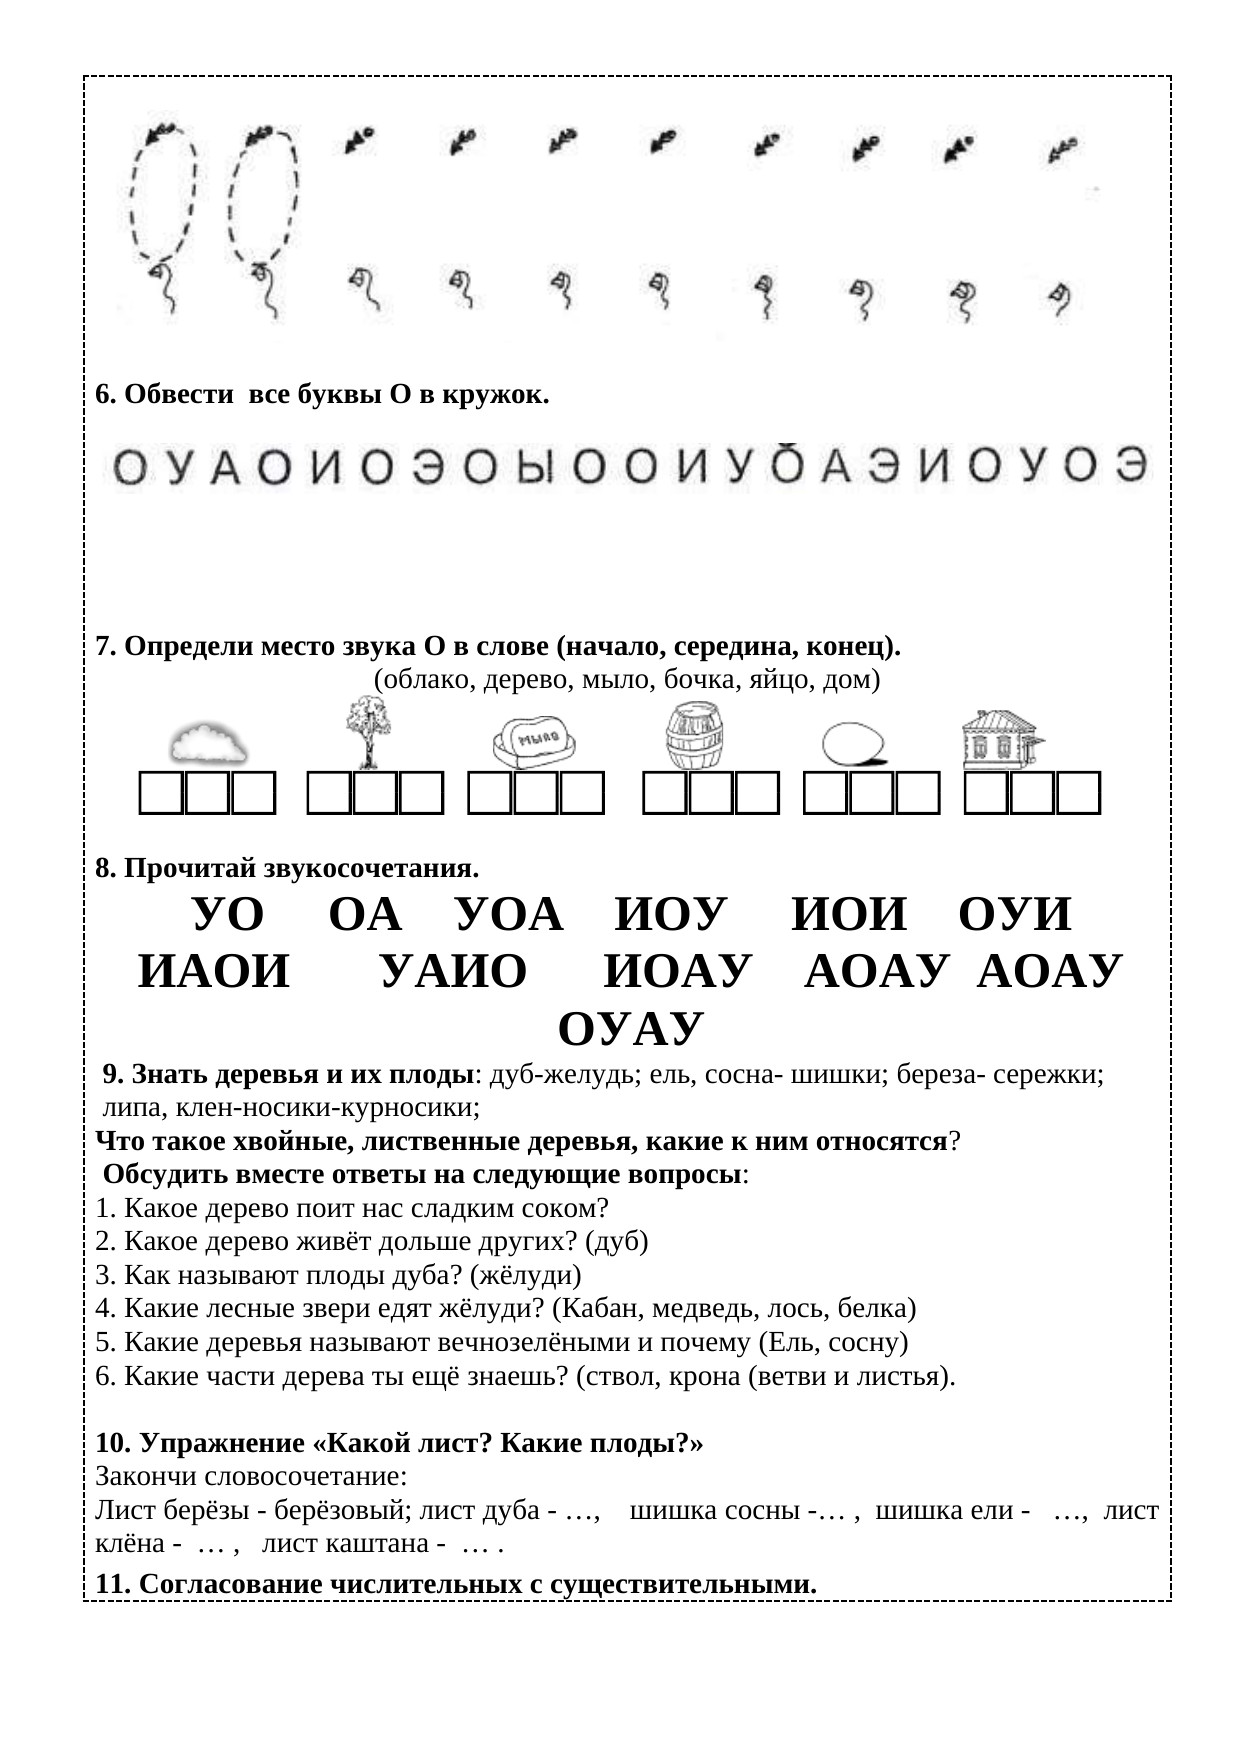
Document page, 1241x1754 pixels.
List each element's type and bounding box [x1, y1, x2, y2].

table_header [84, 75, 1171, 1600]
picture [818, 721, 890, 770]
picture [962, 710, 1046, 770]
picture [346, 695, 392, 770]
picture [102, 443, 1154, 494]
picture [663, 701, 724, 770]
picture [493, 716, 576, 770]
picture [102, 110, 1124, 343]
